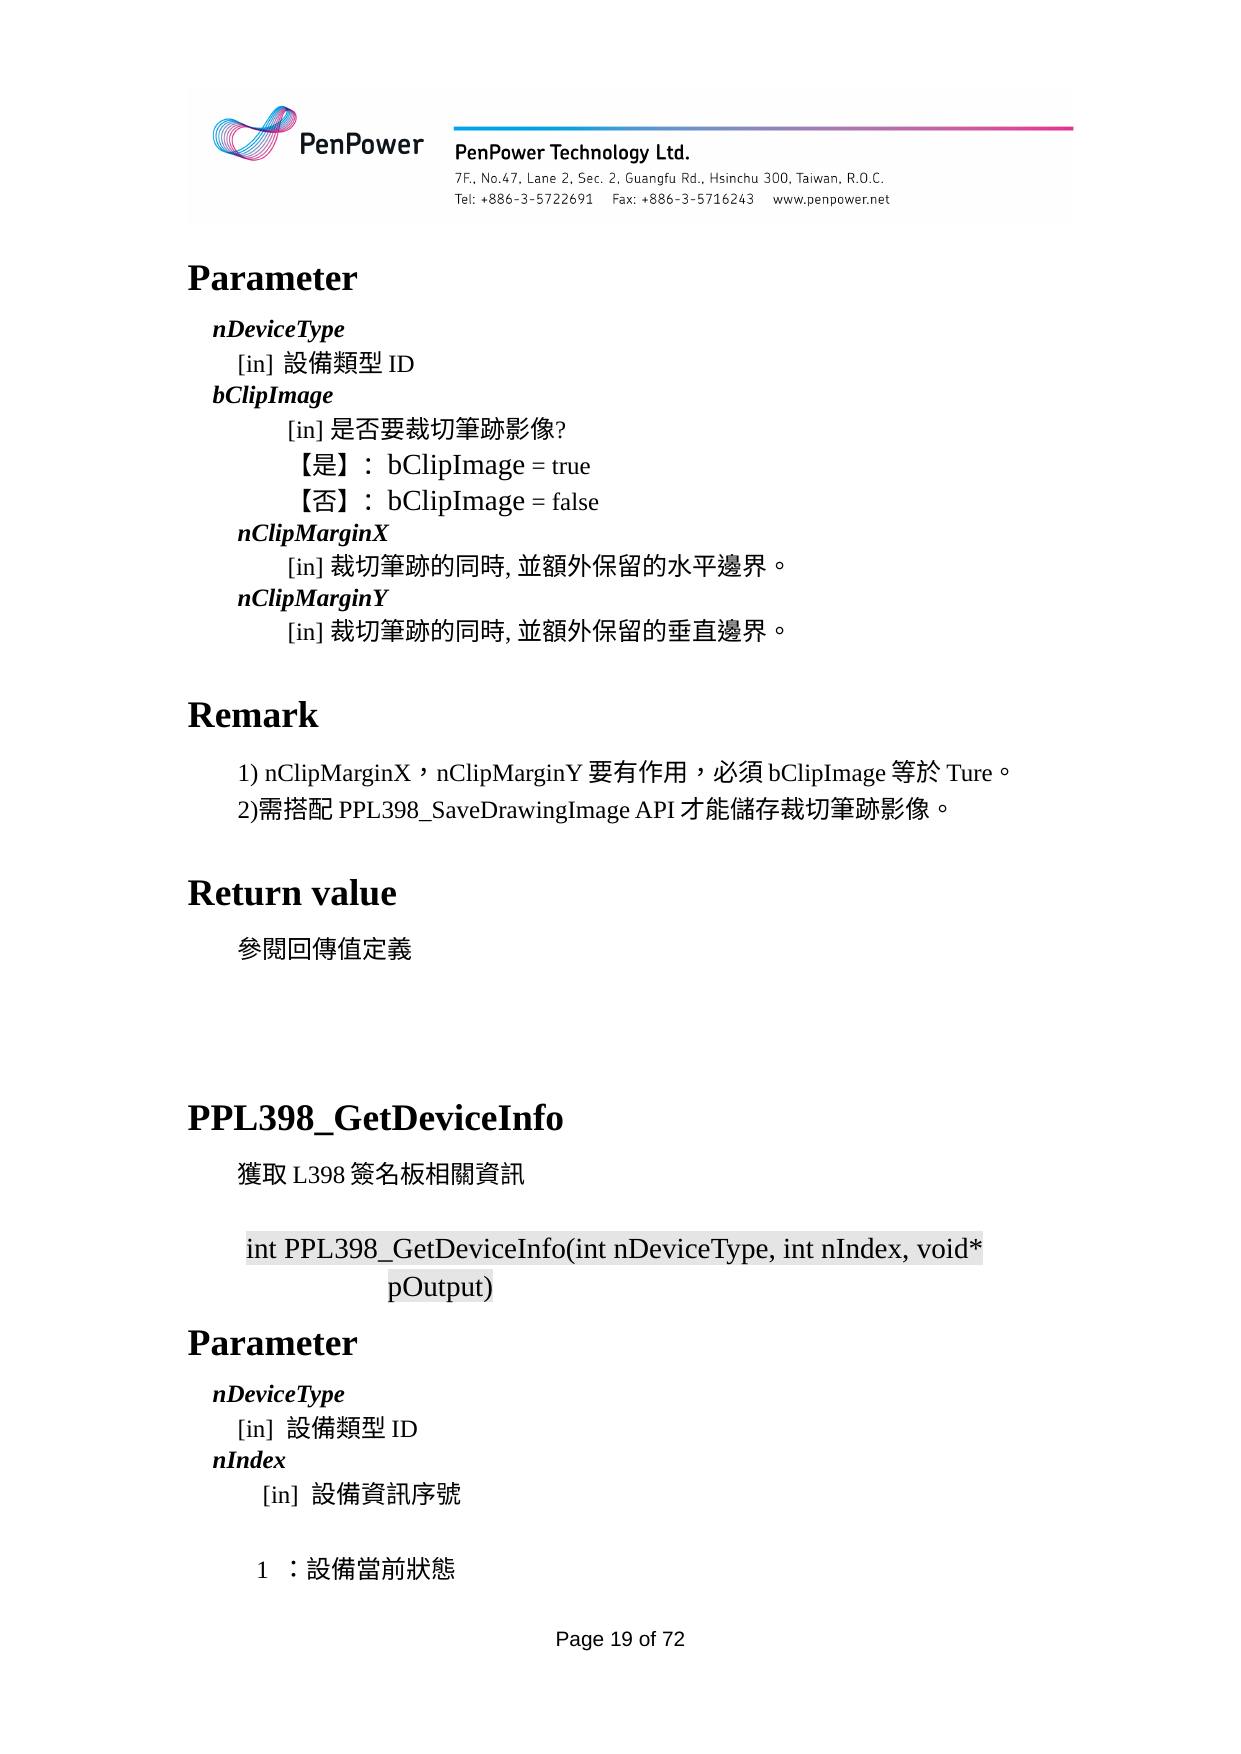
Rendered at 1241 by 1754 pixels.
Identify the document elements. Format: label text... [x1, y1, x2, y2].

text Remark [187, 677, 1053, 752]
text nDeviceType [187, 1379, 1053, 1408]
text 獲取L398簽名板相關資訊 [187, 1154, 1053, 1192]
text nDeviceType [187, 314, 1053, 343]
text bClipImage [187, 380, 1053, 409]
text Return value [187, 854, 1053, 929]
text Parameter [187, 239, 1053, 314]
text nIndex [187, 1445, 1053, 1474]
text 2)需搭配PPL398_SaveDrawingImage API才能儲存裁切筆跡影像。 [187, 789, 1053, 825]
text [in] 設備資訊序號 [187, 1474, 1053, 1512]
text Parameter [187, 1304, 1053, 1379]
text [in] 裁切筆跡的同時, 並額外保留的垂直邊界。 [237, 612, 1053, 648]
text nClipMarginY [187, 583, 1053, 612]
text int PPL398_GetDeviceInfo(int nDeviceType, int nIndex, void* [187, 1229, 1053, 1267]
text [in] 是否要裁切筆跡影像? [187, 409, 1053, 445]
text 【是】：bClipImage = true [187, 445, 1053, 482]
picture [187, 88, 1074, 225]
text PPL398_GetDeviceInfo [187, 1079, 1053, 1154]
text 1 ：設備當前狀態 [187, 1549, 1053, 1587]
text [in] 設備類型ID [187, 343, 1053, 380]
text [in] 設備類型ID [187, 1408, 1053, 1445]
text nClipMarginX [187, 518, 1053, 547]
text 1) nClipMarginX，nClipMarginY要有作用，必須bClipImage等於Ture。 [187, 752, 1053, 789]
text 【否】：bClipImage = false [187, 482, 1053, 518]
text pOutput) [329, 1267, 1053, 1304]
text [in] 裁切筆跡的同時, 並額外保留的水平邊界。 [187, 547, 1053, 583]
text 參閱回傳值定義 [187, 929, 1053, 967]
